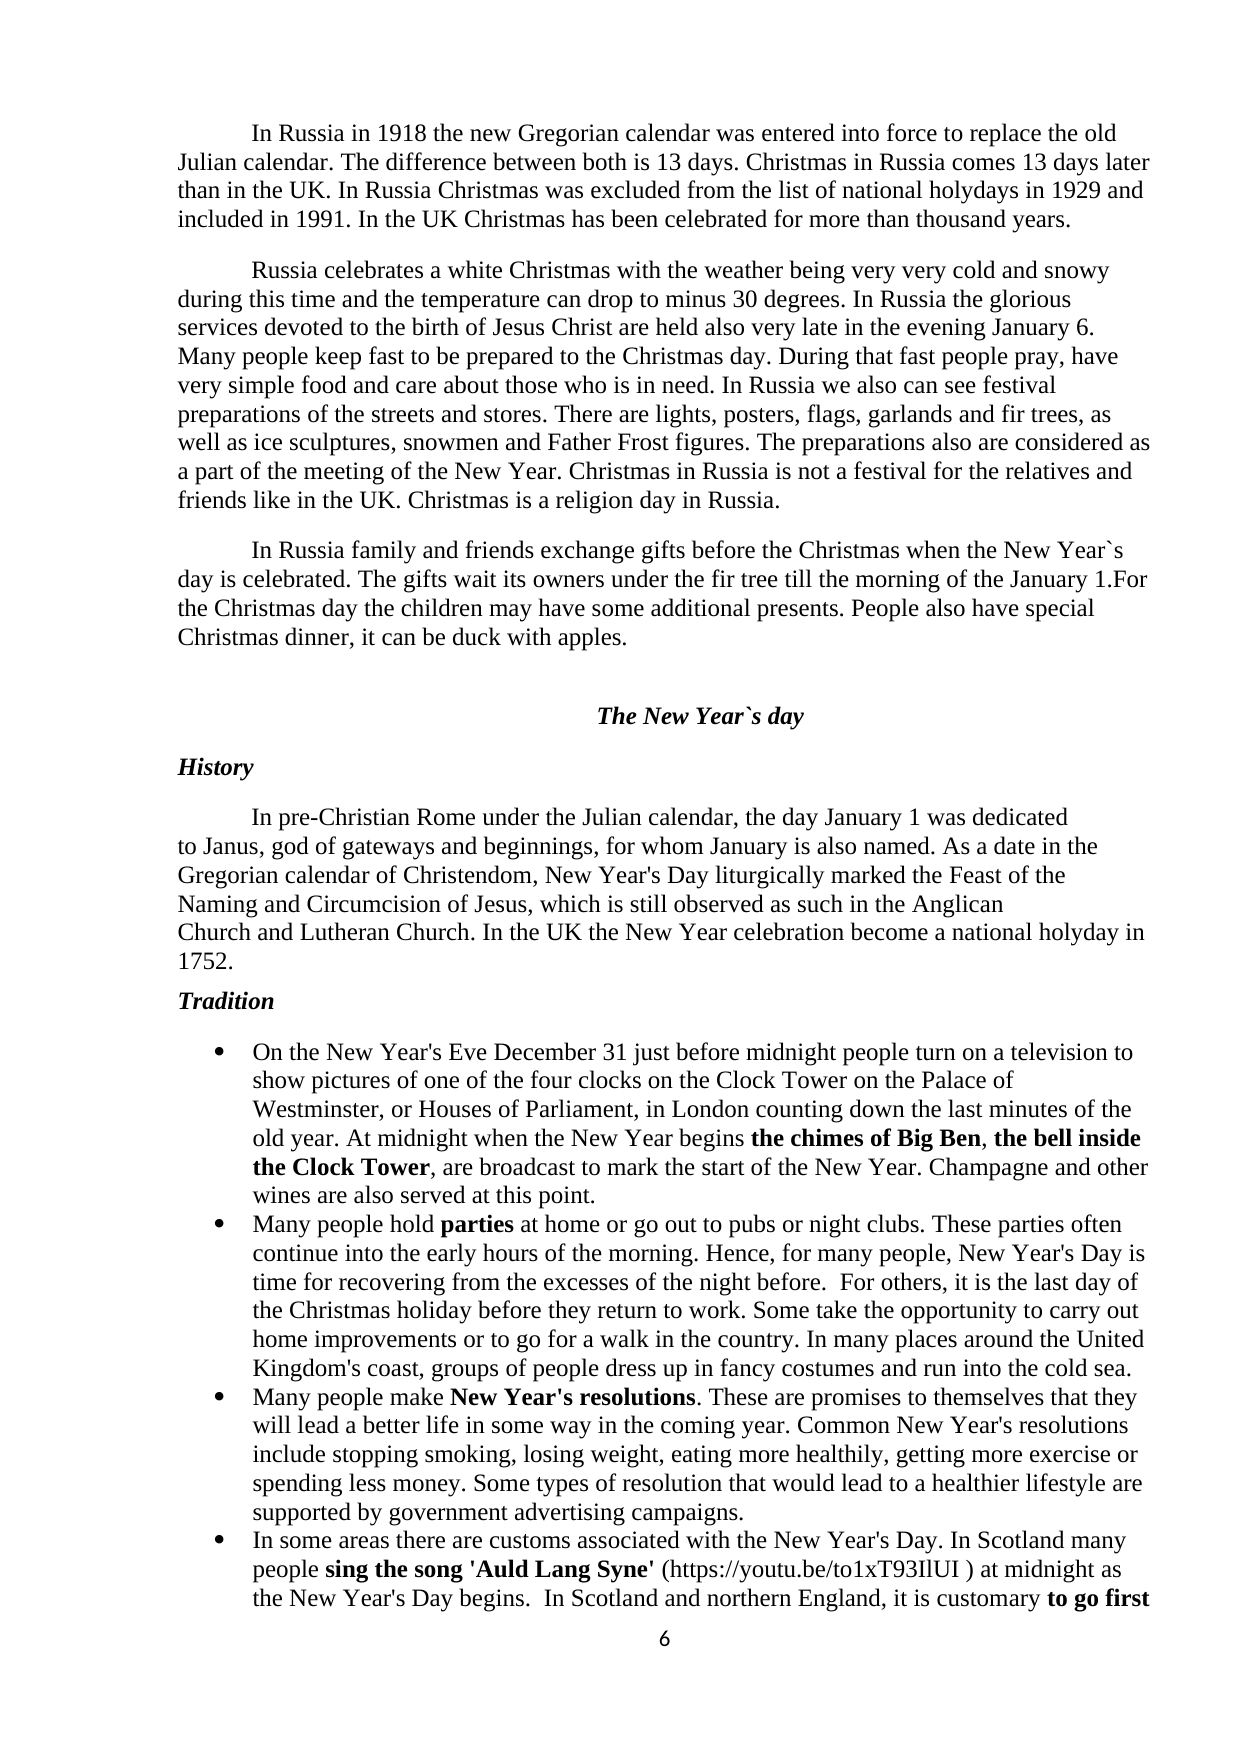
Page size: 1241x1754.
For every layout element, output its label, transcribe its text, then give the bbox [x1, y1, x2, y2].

list Many people make New Year's resolutions. These are promises to themselves that they will lead a better life in some way in the coming year. Common New Year's resolutions include stopping smoking, losing weight, eating more healthily, getting more exercise or spending less money. Some types of resolution that would lead to a healthier lifestyle are supported by government advertising campaigns. [215, 1382, 1152, 1525]
text Tradition [177, 986, 1152, 1015]
text In Russia in 1918 the new Gregorian calendar was entered into force to replace the old Julian calendar. The difference between both is 13 days. Christmas in Russia comes 13 days later than in the UK. In Russia Christmas was excluded from the list of national holydays in 1929 and included in 1991. In the UK Christmas has been celebrated for more than thousand years. [177, 118, 1152, 233]
text In pre-Christian Rome under the Julian calendar, the day January 1 was dedicated to Janus, god of gateways and beginnings, for whom January is also named. As a date in the Gregorian calendar of Christendom, New Year's Day liturgically marked the Feast of the Naming and Circumcision of Jesus, which is still observed as such in the Anglican Church and Lutheran Church. In the UK the New Year celebration become a national holyday in 1752. [177, 802, 1152, 975]
text The New Year`s day [177, 701, 1152, 730]
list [215, 1525, 1152, 1612]
list Many people hold parties at home or go out to pubs or night clubs. These parties often continue into the early hours of the morning. Hence, for many people, New Year's Day is time for recovering from the excesses of the night before. For others, it is the last day of the Christmas holiday before they return to work. Some take the opportunity to carry out home improvements or to go for a walk in the country. In many places around the United Kingdom's coast, groups of people dress up in fancy costumes and run into the cold sea. [215, 1209, 1152, 1382]
text Russia celebrates a white Christmas with the weather being very very cold and snowy during this time and the temperature can drop to minus 30 degrees. In Russia the glorious services devoted to the birth of Jesus Christ are held also very late in the evening January 6. Many people keep fast to be prepared to the Christmas day. During that fast people pray, have very simple food and care about those who is in need. In Russia we also can see festival preparations of the streets and stores. There are lights, posters, flags, garlands and fir trees, as well as ice sculptures, snowmen and Father Frost figures. The preparations also are considered as a part of the meeting of the New Year. Christmas in Russia is not a festival for the relatives and friends like in the UK. Christmas is a religion day in Russia. [177, 255, 1152, 514]
list On the New Year's Eve December 31 just before midnight people turn on a television to show pictures of one of the four clocks on the Clock Tower on the Palace of Westminster, or Houses of Parliament, in London counting down the last minutes of the old year. At midnight when the New Year begins the chimes of Big Ben, the bell inside the Clock Tower, are broadcast to mark the start of the New Year. Champagne and other wines are also served at this point. [215, 1037, 1152, 1209]
text In Russia family and friends exchange gifts before the Christmas when the New Year`s day is celebrated. The gifts wait its owners under the fir tree till the morning of the January 1.For the Christmas day the children may have some additional presents. People also have special Christmas dinner, it can be duck with apples. [177, 536, 1152, 651]
text History [177, 752, 1152, 781]
